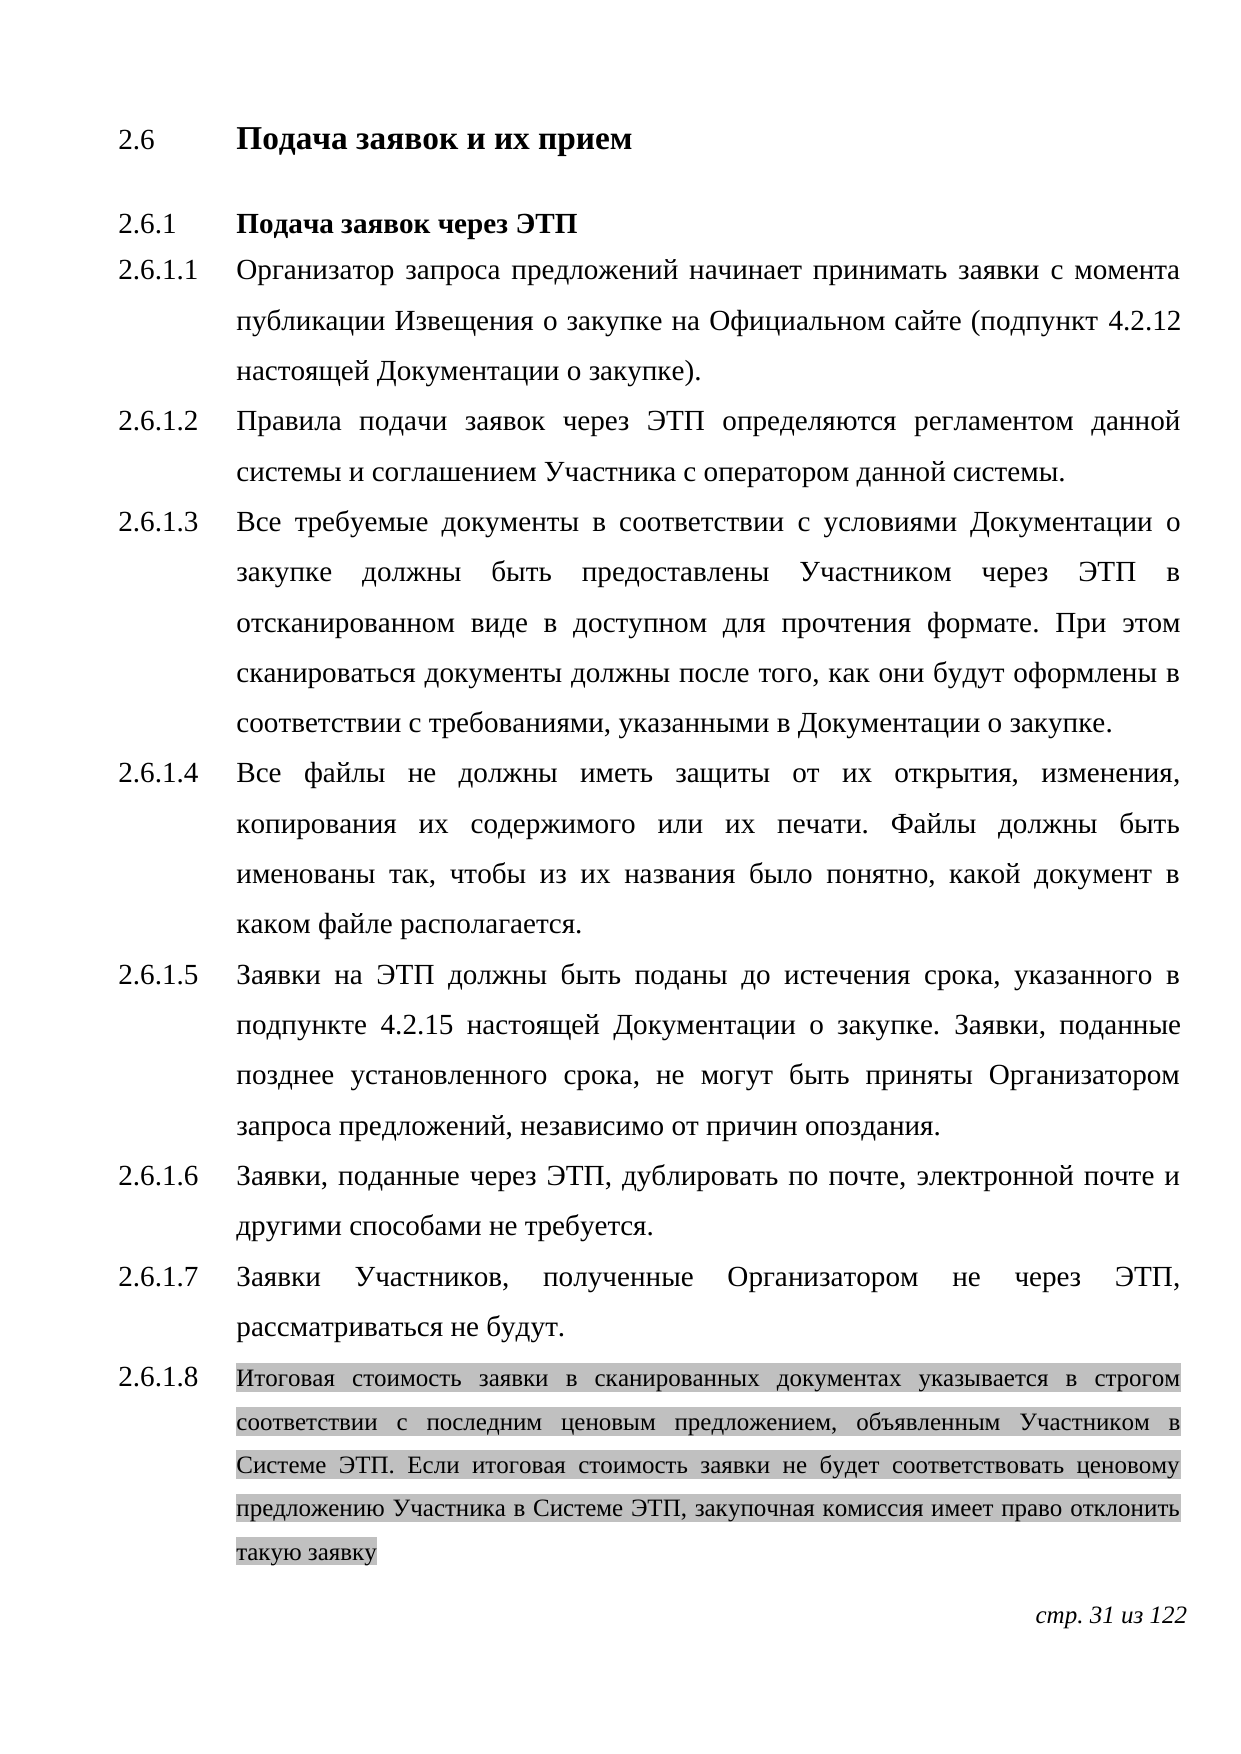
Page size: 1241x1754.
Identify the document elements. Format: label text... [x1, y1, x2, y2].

subtitle Подача заявок и их прием [118, 118, 1181, 156]
list Правила подачи заявок через ЭТП определяются регламентом данной системы и соглашением Участника с оператором данной системы. [118, 403, 1181, 487]
list Организатор запроса предложений начинает принимать заявки с момента публикации Извещения о закупке на Официальном сайте (подпункт 4.2.12 настоящей Документации о закупке). [118, 252, 1181, 387]
list Заявки на ЭТП должны быть поданы до истечения срока, указанного в подпункте 4.2.15 настоящей Документации о закупке. Заявки, поданные позднее установленного срока, не могут быть приняты Организатором запроса предложений, независимо от причин опоздания. [118, 957, 1181, 1141]
list Заявки, поданные через ЭТП, дублировать по почте, электронной почте и другими способами не требуется. [118, 1158, 1181, 1242]
list Все требуемые документы в соответствии с условиями Документации о закупке должны быть предоставлены Участником через ЭТП в отсканированном виде в доступном для прочтения формате. При этом сканироваться документы должны после того, как они будут оформлены в соответствии с требованиями, указанными в Документации о закупке. [118, 504, 1181, 739]
list Подача заявок через ЭТП [118, 206, 1181, 240]
list Заявки Участников, полученные Организатором не через ЭТП, рассматриваться не будут. [118, 1259, 1181, 1343]
list Итоговая стоимость заявки в сканированных документах указывается в строгом соответствии с последним ценовым предложением, объявленным Участником в Системе ЭТП. Если итоговая стоимость заявки не будет соответствовать ценовому предложению Участника в Системе ЭТП, закупочная комиссия имеет право отклонить такую заявку [118, 1359, 1181, 1565]
list Все файлы не должны иметь защиты от их открытия, изменения, копирования их содержимого или их печати. Файлы должны быть именованы так, чтобы из их названия было понятно, какой документ в каком файле располагается. [118, 756, 1181, 940]
